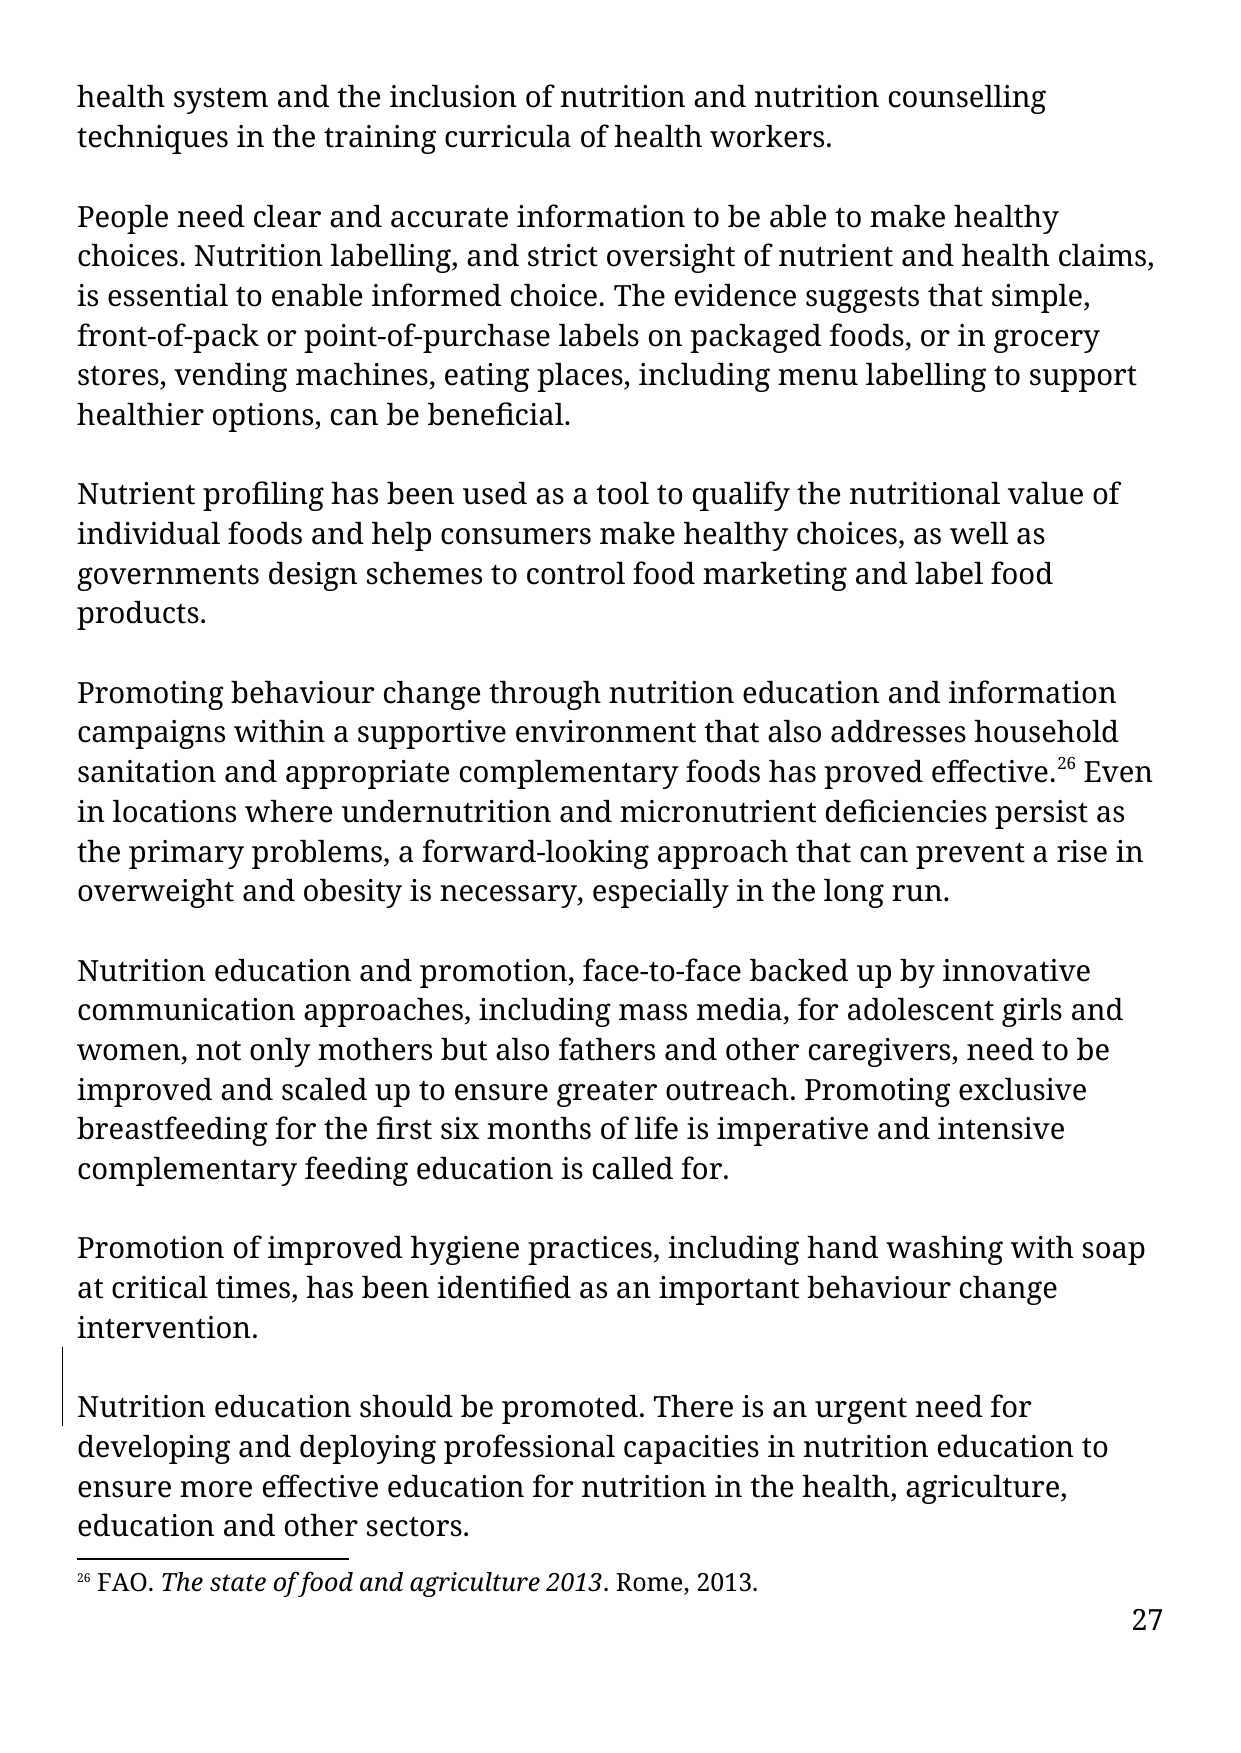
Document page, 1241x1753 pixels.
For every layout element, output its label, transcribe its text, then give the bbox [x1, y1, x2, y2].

text Nutrition education should be promoted. There is an urgent need for developing and deploying professional capacities in nutrition education to ensure more effective education for nutrition in the health, agriculture, education and other sectors. [77, 1386, 1163, 1545]
text Promoting behaviour change through nutrition education and information campaigns within a supportive environment that also addresses household sanitation and appropriate complementary foods has proved effective. Even in locations where undernutrition and micronutrient deficiencies persist as the primary problems, a forward-looking approach that can prevent a rise in overweight and obesity is necessary, especially in the long run. [77, 672, 1163, 910]
text Nutrient profiling has been used as a tool to qualify the nutritional value of individual foods and help consumers make healthy choices, as well as governments design schemes to control food marketing and label food products. [77, 474, 1163, 632]
text People need clear and accurate information to be able to make healthy choices. Nutrition labelling, and strict oversight of nutrient and health claims, is essential to enable informed choice. The evidence suggests that simple, front-of-pack or point-of-purchase labels on packaged foods, or in grocery stores, vending machines, eating places, including menu labelling to support healthier options, can be beneficial. [77, 196, 1163, 434]
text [77, 77, 1163, 156]
text Nutrition education and promotion, face-to-face backed up by innovative communication approaches, including mass media, for adolescent girls and women, not only mothers but also fathers and other caregivers, need to be improved and scaled up to ensure greater outreach. Promoting exclusive breastfeeding for the first six months of life is imperative and intensive complementary feeding education is called for. [77, 950, 1163, 1188]
text Promotion of improved hygiene practices, including hand washing with soap at critical times, has been identified as an important behaviour change intervention. [77, 1228, 1163, 1347]
